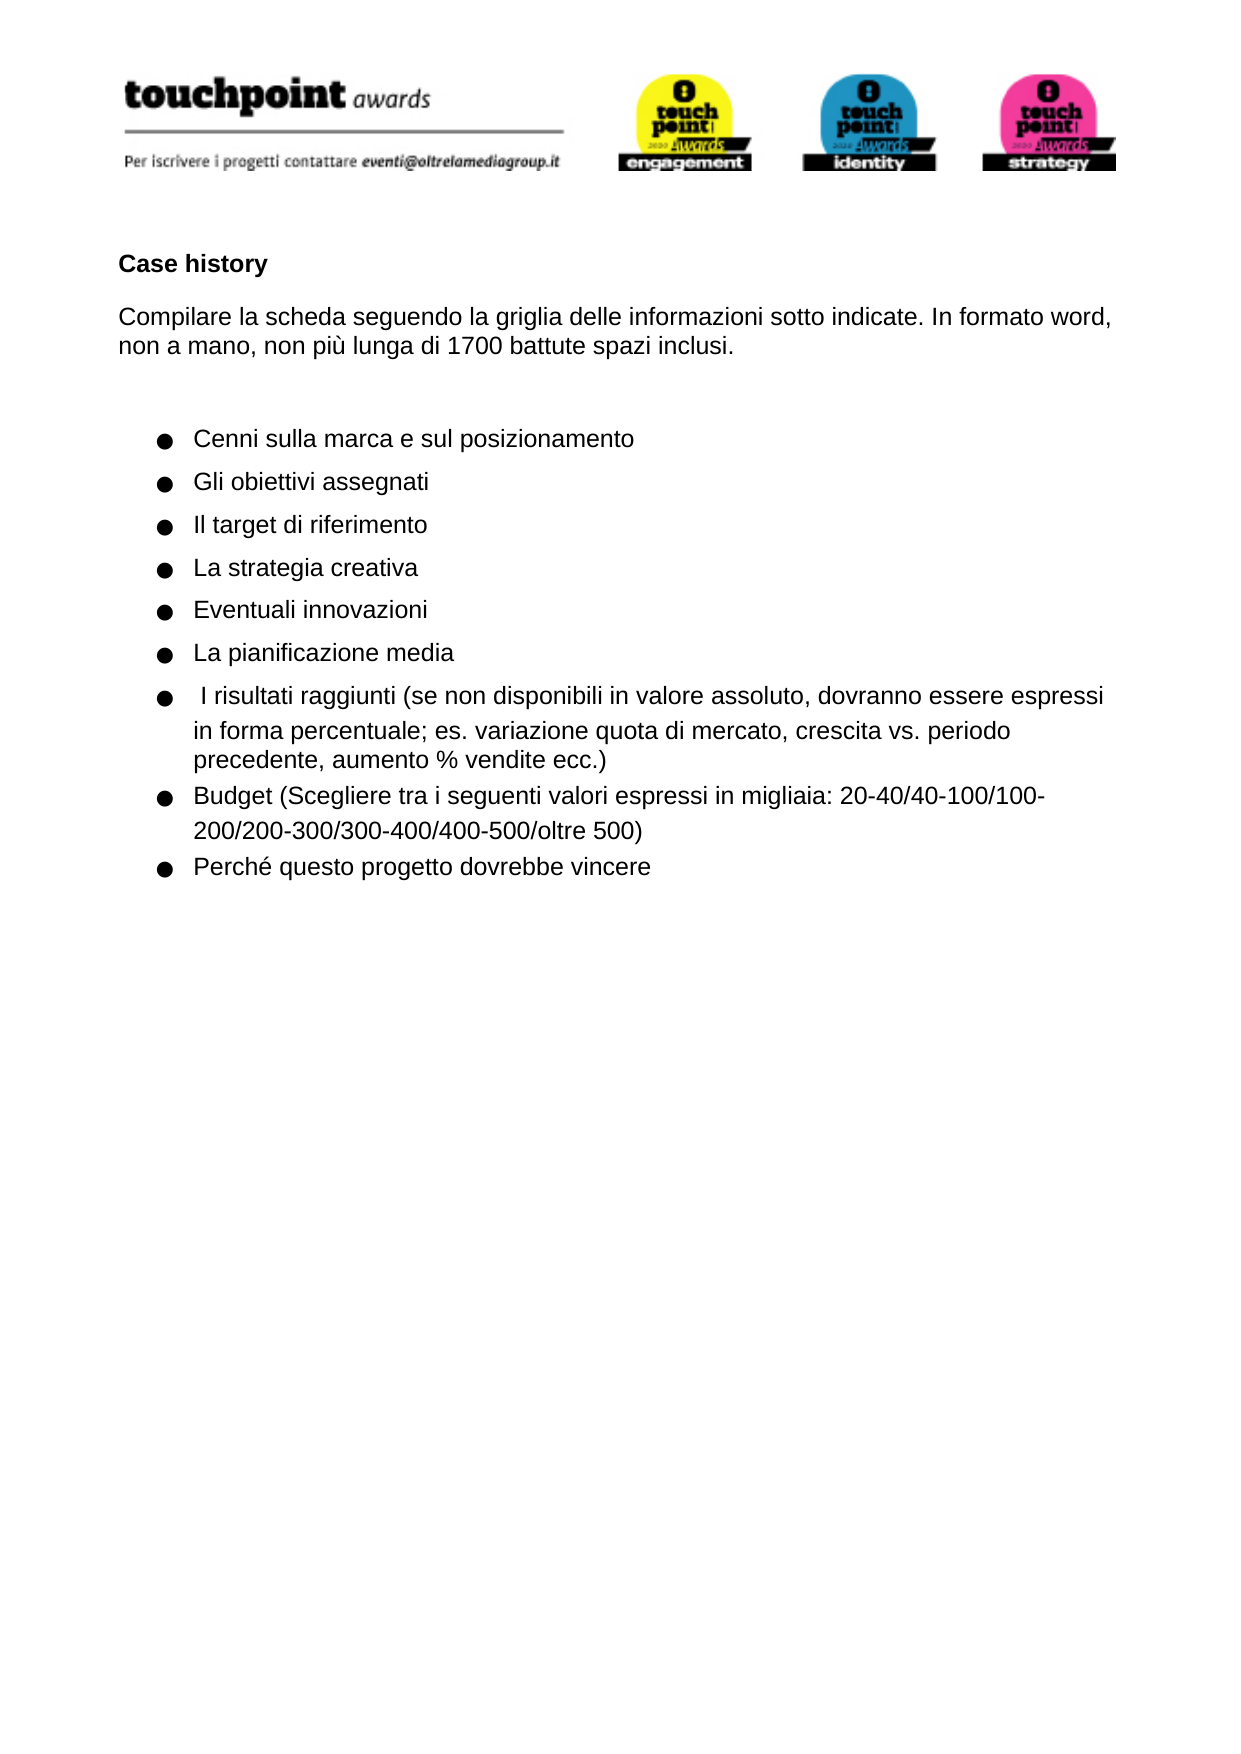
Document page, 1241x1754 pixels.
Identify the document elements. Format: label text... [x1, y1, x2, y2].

list La strategia creativa [156, 545, 1122, 588]
list Cenni sulla marca e sul posizionamento [156, 417, 1122, 460]
list I risultati raggiunti (se non disponibili in valore assoluto, dovranno essere espressi in forma percentuale; es. variazione quota di mercato, crescita vs. periodo precedente, aumento % vendite ecc.) [156, 673, 1122, 773]
list Perché questo progetto dovrebbe vincere [156, 845, 1122, 888]
list Gli obiettivi assegnati [156, 460, 1122, 502]
text Case history [118, 248, 1122, 277]
list Eventuali innovazioni [156, 588, 1122, 631]
picture [124, 73, 1116, 171]
text Compilare la scheda seguendo la griglia delle informazioni sotto indicate. In formato word, non a mano, non più lunga di 1700 battute spazi inclusi. [118, 302, 1122, 388]
list Budget (Scegliere tra i seguenti valori espressi in migliaia: 20-40/40-100/100-200/200-300/300-400/400-500/oltre 500) [156, 773, 1122, 845]
list La pianificazione media [156, 631, 1122, 673]
list Il target di riferimento [156, 502, 1122, 545]
